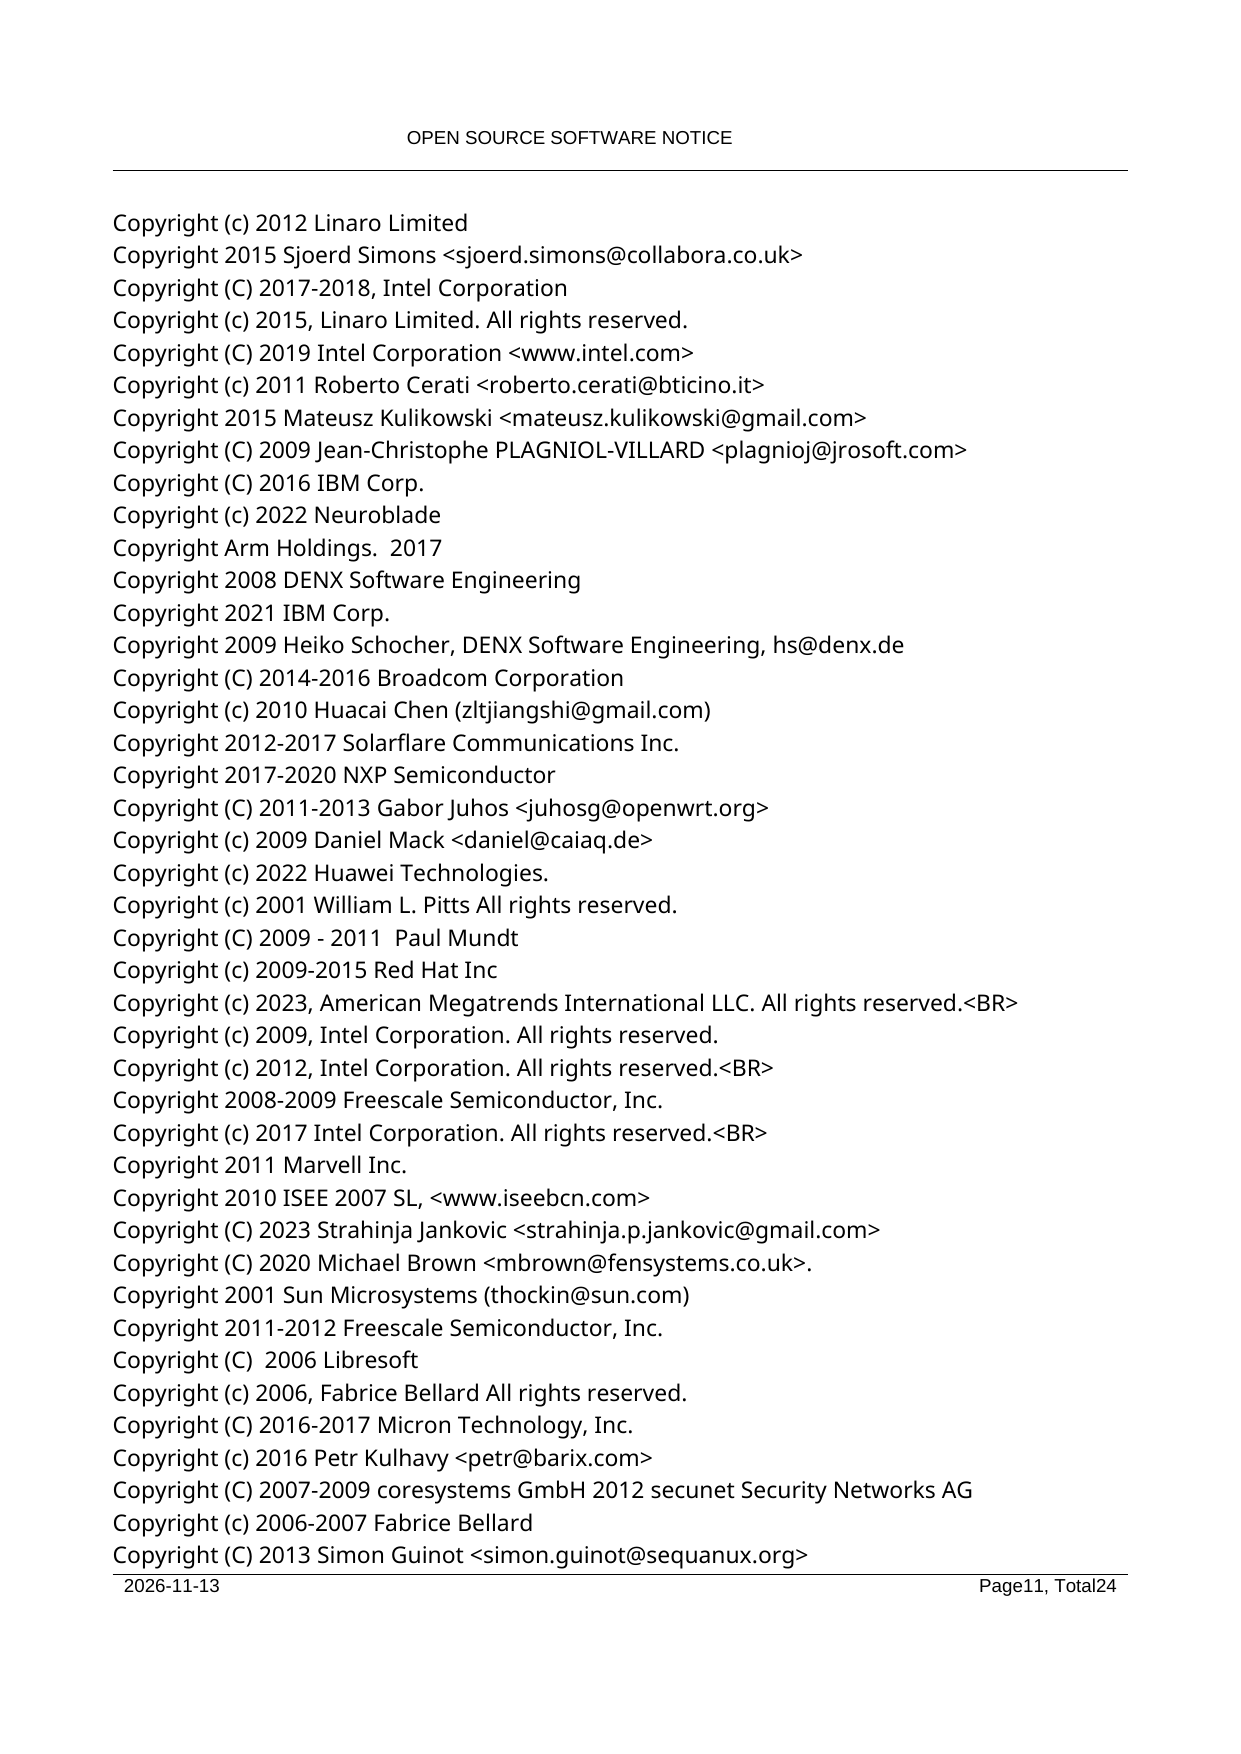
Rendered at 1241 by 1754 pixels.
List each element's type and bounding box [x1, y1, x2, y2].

text [112, 206, 1128, 1571]
